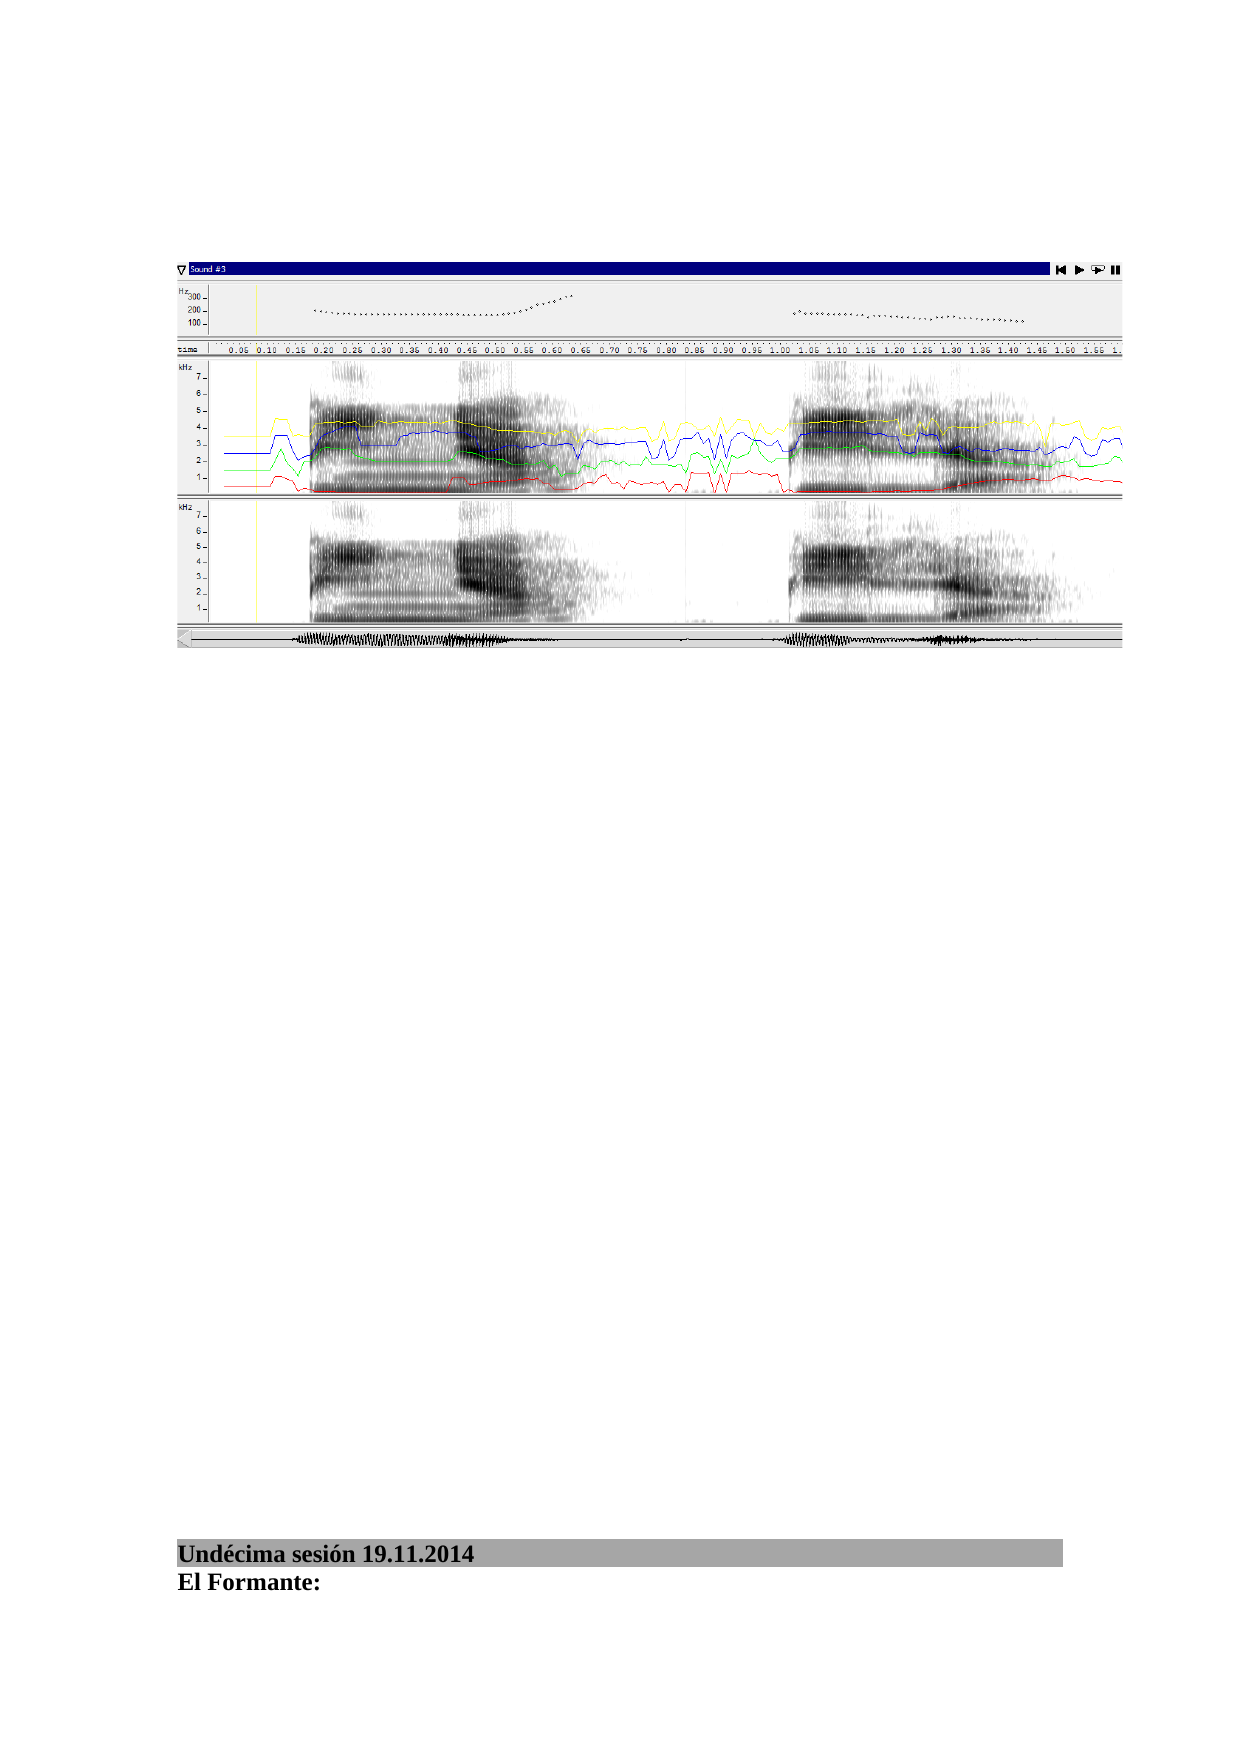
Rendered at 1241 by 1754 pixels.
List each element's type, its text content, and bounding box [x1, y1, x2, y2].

text El Formante: [177, 1567, 1063, 1596]
text Undécima sesión 19.11.2014 [177, 1539, 1063, 1567]
picture [177, 262, 1123, 648]
